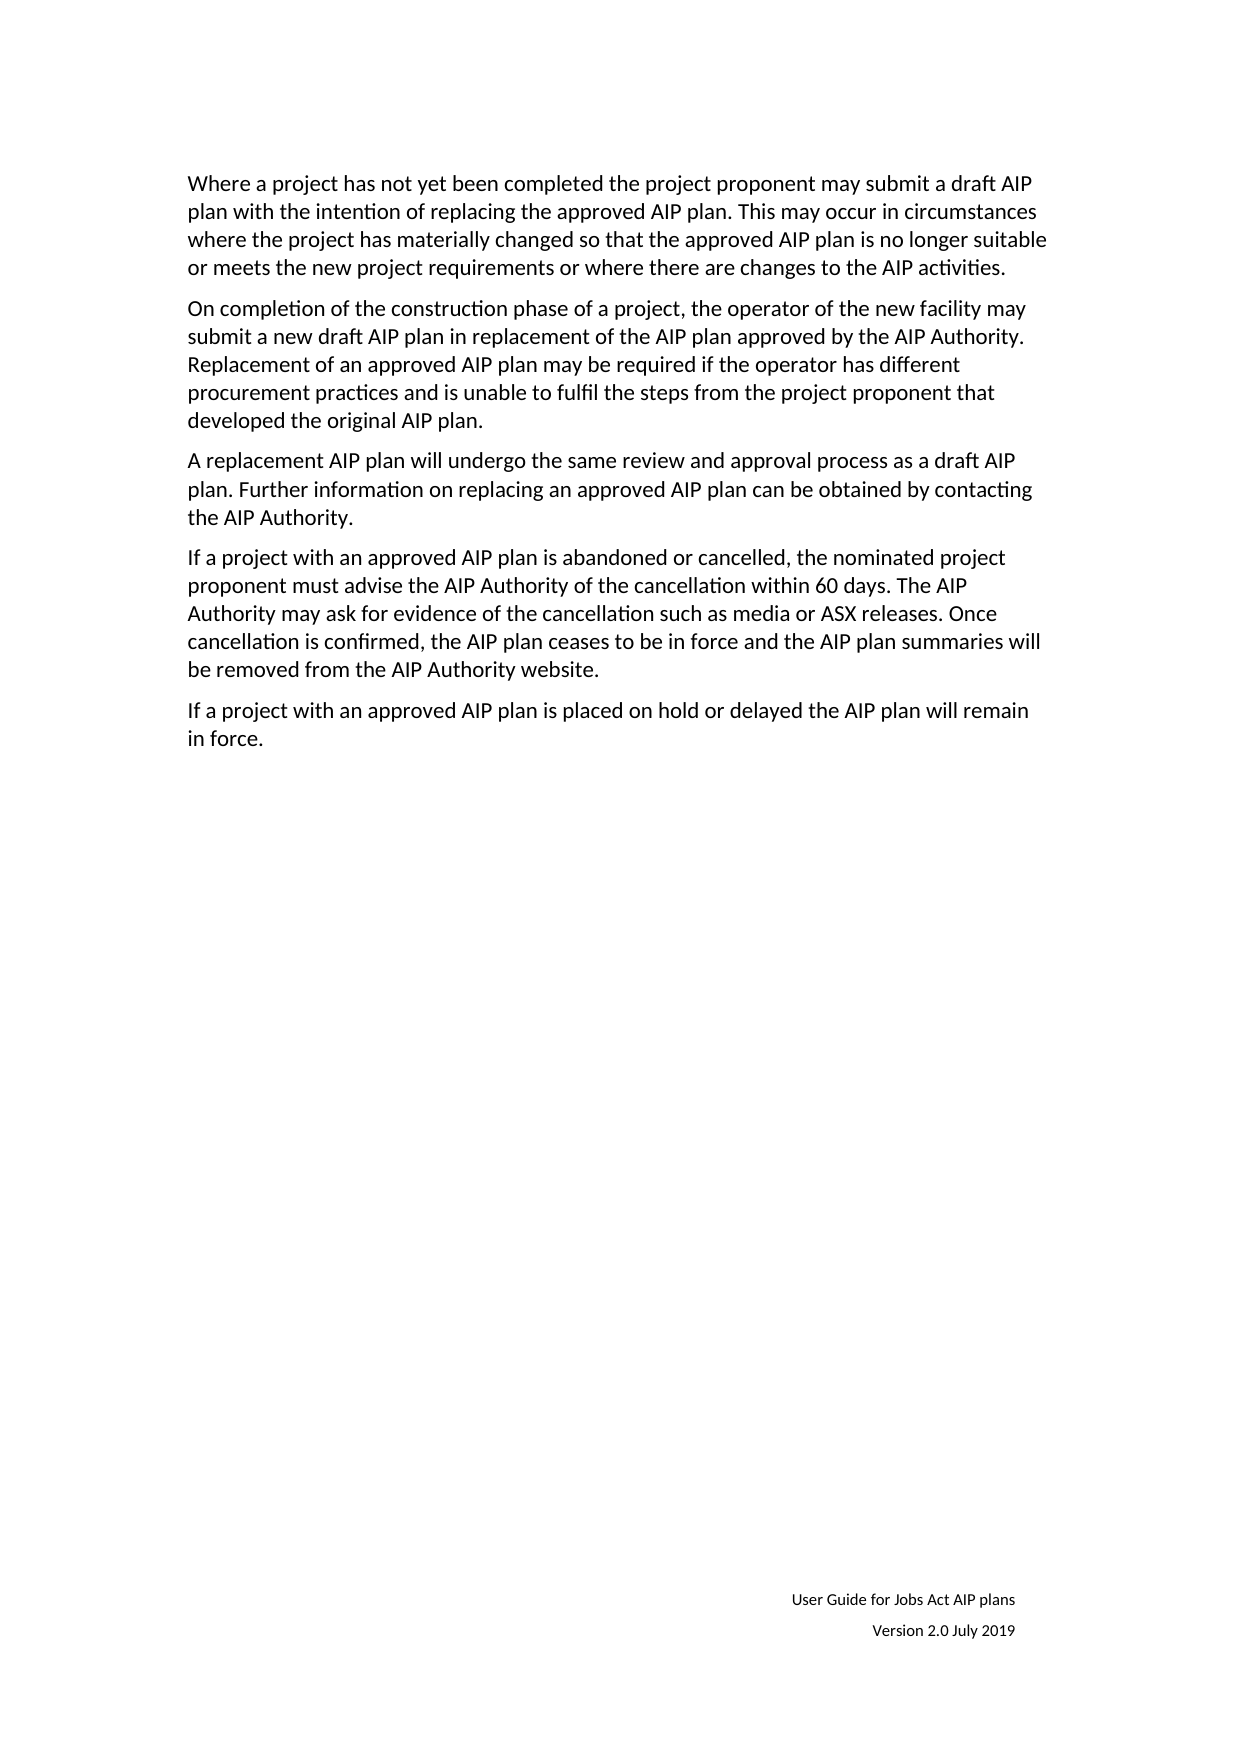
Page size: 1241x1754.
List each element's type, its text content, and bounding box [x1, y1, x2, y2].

text If a project with an approved AIP plan is abandoned or cancelled, the nominated project proponent must advise the AIP Authority of the cancellation within 60 days. The AIP Authority may ask for evidence of the cancellation such as media or ASX releases. Once cancellation is confirmed, the AIP plan ceases to be in force and the AIP plan summaries will be removed from the AIP Authority website. [187, 543, 1053, 683]
text On completion of the construction phase of a project, the operator of the new facility may submit a new draft AIP plan in replacement of the AIP plan approved by the AIP Authority. Replacement of an approved AIP plan may be required if the operator has different procurement practices and is unable to fulfil the steps from the project proponent that developed the original AIP plan. [187, 294, 1053, 434]
text A replacement AIP plan will undergo the same review and approval process as a draft AIP plan. Further information on replacing an approved AIP plan can be obtained by contacting the AIP Authority. [187, 447, 1053, 531]
text If a project with an approved AIP plan is placed on hold or delayed the AIP plan will remain in force. [187, 696, 1053, 752]
text Where a project has not yet been completed the project proponent may submit a draft AIP plan with the intention of replacing the approved AIP plan. This may occur in circumstances where the project has materially changed so that the approved AIP plan is no longer suitable or meets the new project requirements or where there are changes to the AIP activities. [187, 169, 1053, 282]
